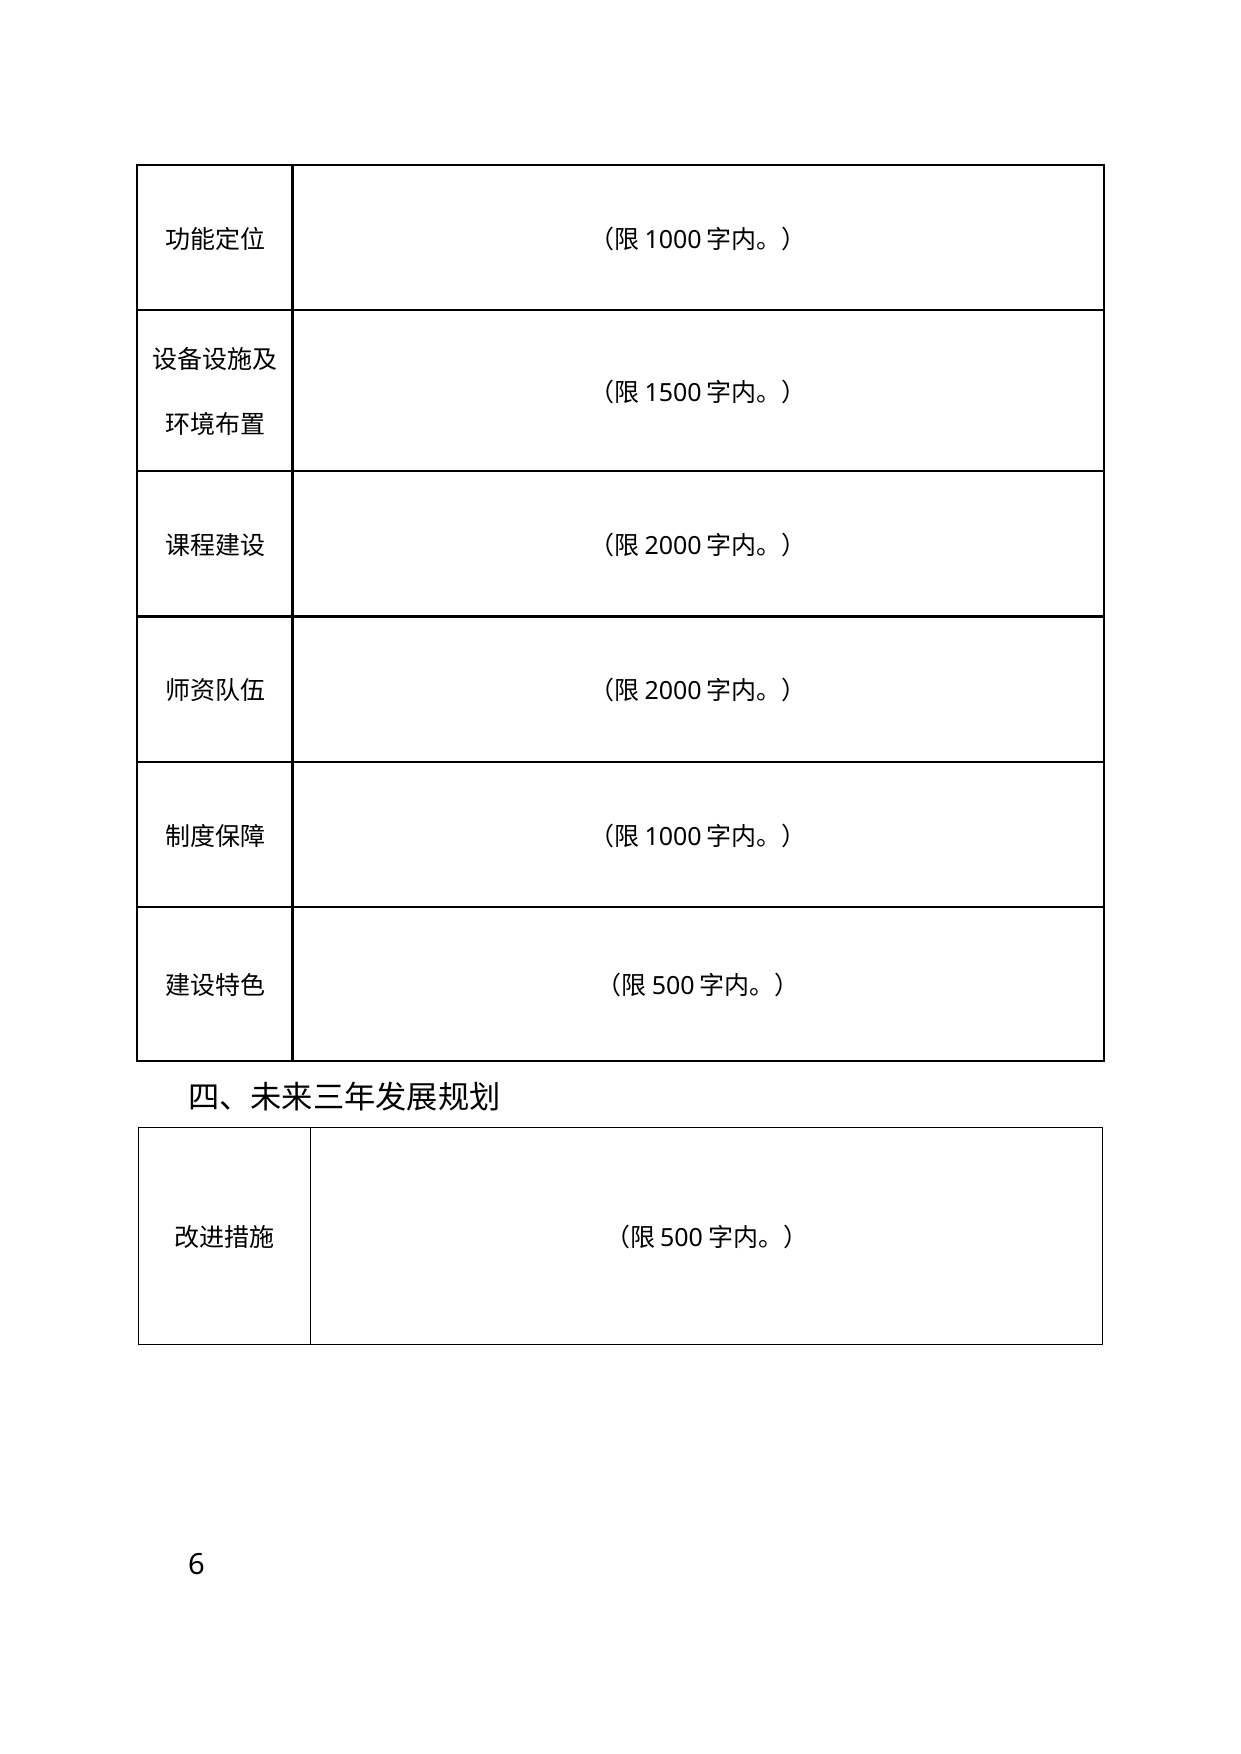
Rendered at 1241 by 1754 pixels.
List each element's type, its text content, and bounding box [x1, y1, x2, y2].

table_cell （限1000字内。） [294, 763, 1103, 906]
table_cell 课程建设 [138, 472, 291, 615]
table_cell （限1500字内。） [294, 311, 1103, 470]
table_header （限500字内。） [311, 1128, 1102, 1344]
table_cell 建设特色 [138, 908, 291, 1060]
table_header （限1000字内。） [294, 166, 1103, 309]
table_cell （限2000字内。） [294, 618, 1103, 761]
table_header 功能定位 [138, 166, 291, 309]
table_cell 师资队伍 [138, 618, 291, 761]
table_cell 制度保障 [138, 763, 291, 906]
table_cell （限2000字内。） [294, 472, 1103, 615]
table_cell 设备设施及环境布置 [138, 311, 291, 470]
text 四、未来三年发展规划 [188, 1062, 1052, 1127]
table_header 改进措施 [139, 1128, 310, 1344]
table_cell （限500字内。） [294, 908, 1103, 1060]
